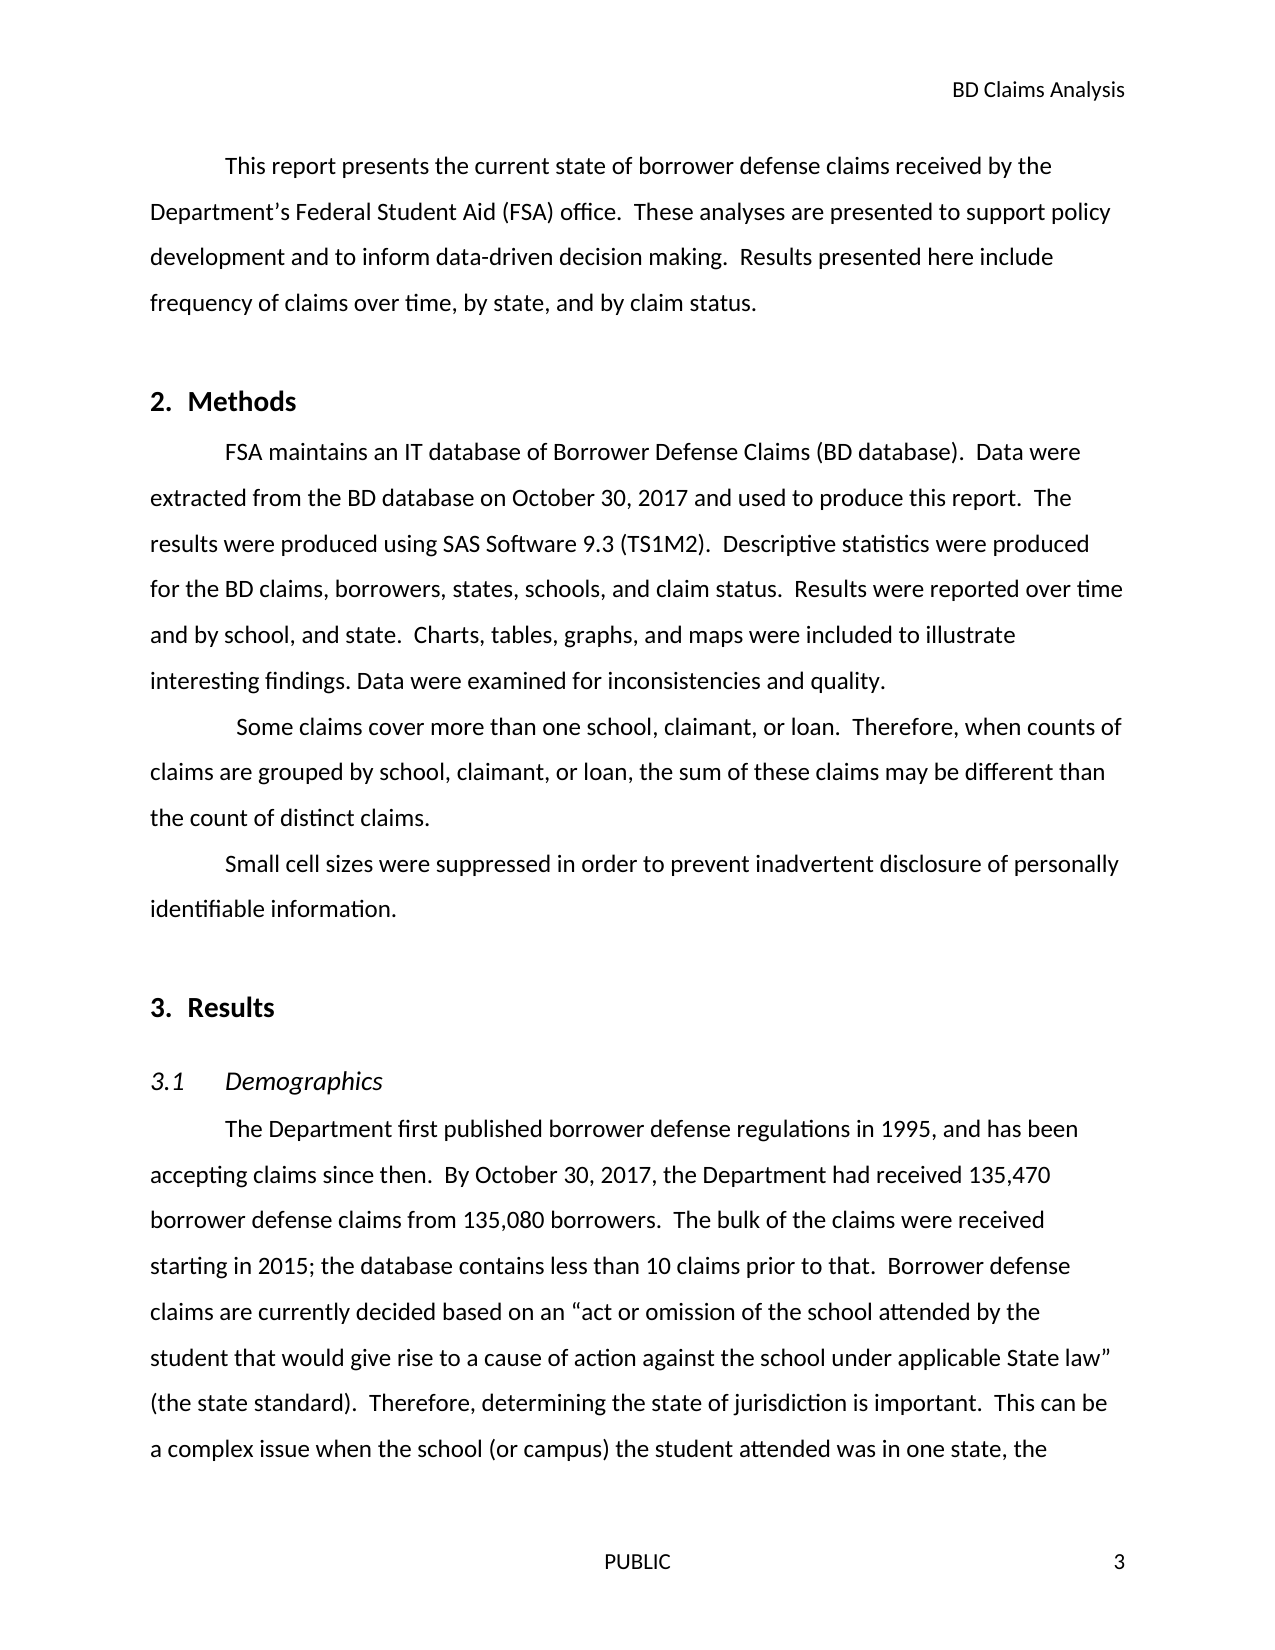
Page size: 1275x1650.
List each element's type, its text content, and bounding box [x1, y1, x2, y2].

subtitle Methods [150, 383, 1125, 418]
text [150, 1113, 1125, 1464]
text FSA maintains an IT database of Borrower Defense Claims (BD database). Data were extracted from the BD database on October 30, 2017 and used to produce this report. The results were produced using SAS Software 9.3 (TS1M2). Descriptive statistics were produced for the BD claims, borrowers, states, schools, and claim status. Results were reported over time and by school, and state. Charts, tables, graphs, and maps were included to illustrate interesting findings. Data were examined for inconsistencies and quality. [150, 436, 1125, 696]
subtitle 3.1 Demographics [150, 1064, 1125, 1097]
subtitle Results [150, 989, 1125, 1025]
text This report presents the current state of borrower defense claims received by the Department’s Federal Student Aid (FSA) office. These analyses are presented to support policy development and to inform data-driven decision making. Results presented here include frequency of claims over time, by state, and by claim status. [150, 150, 1125, 318]
text Some claims cover more than one school, claimant, or loan. Therefore, when counts of claims are grouped by school, claimant, or loan, the sum of these claims may be different than the count of distinct claims. [150, 711, 1125, 833]
text Small cell sizes were suppressed in order to prevent inadvertent disclosure of personally identifiable information. [150, 848, 1125, 924]
